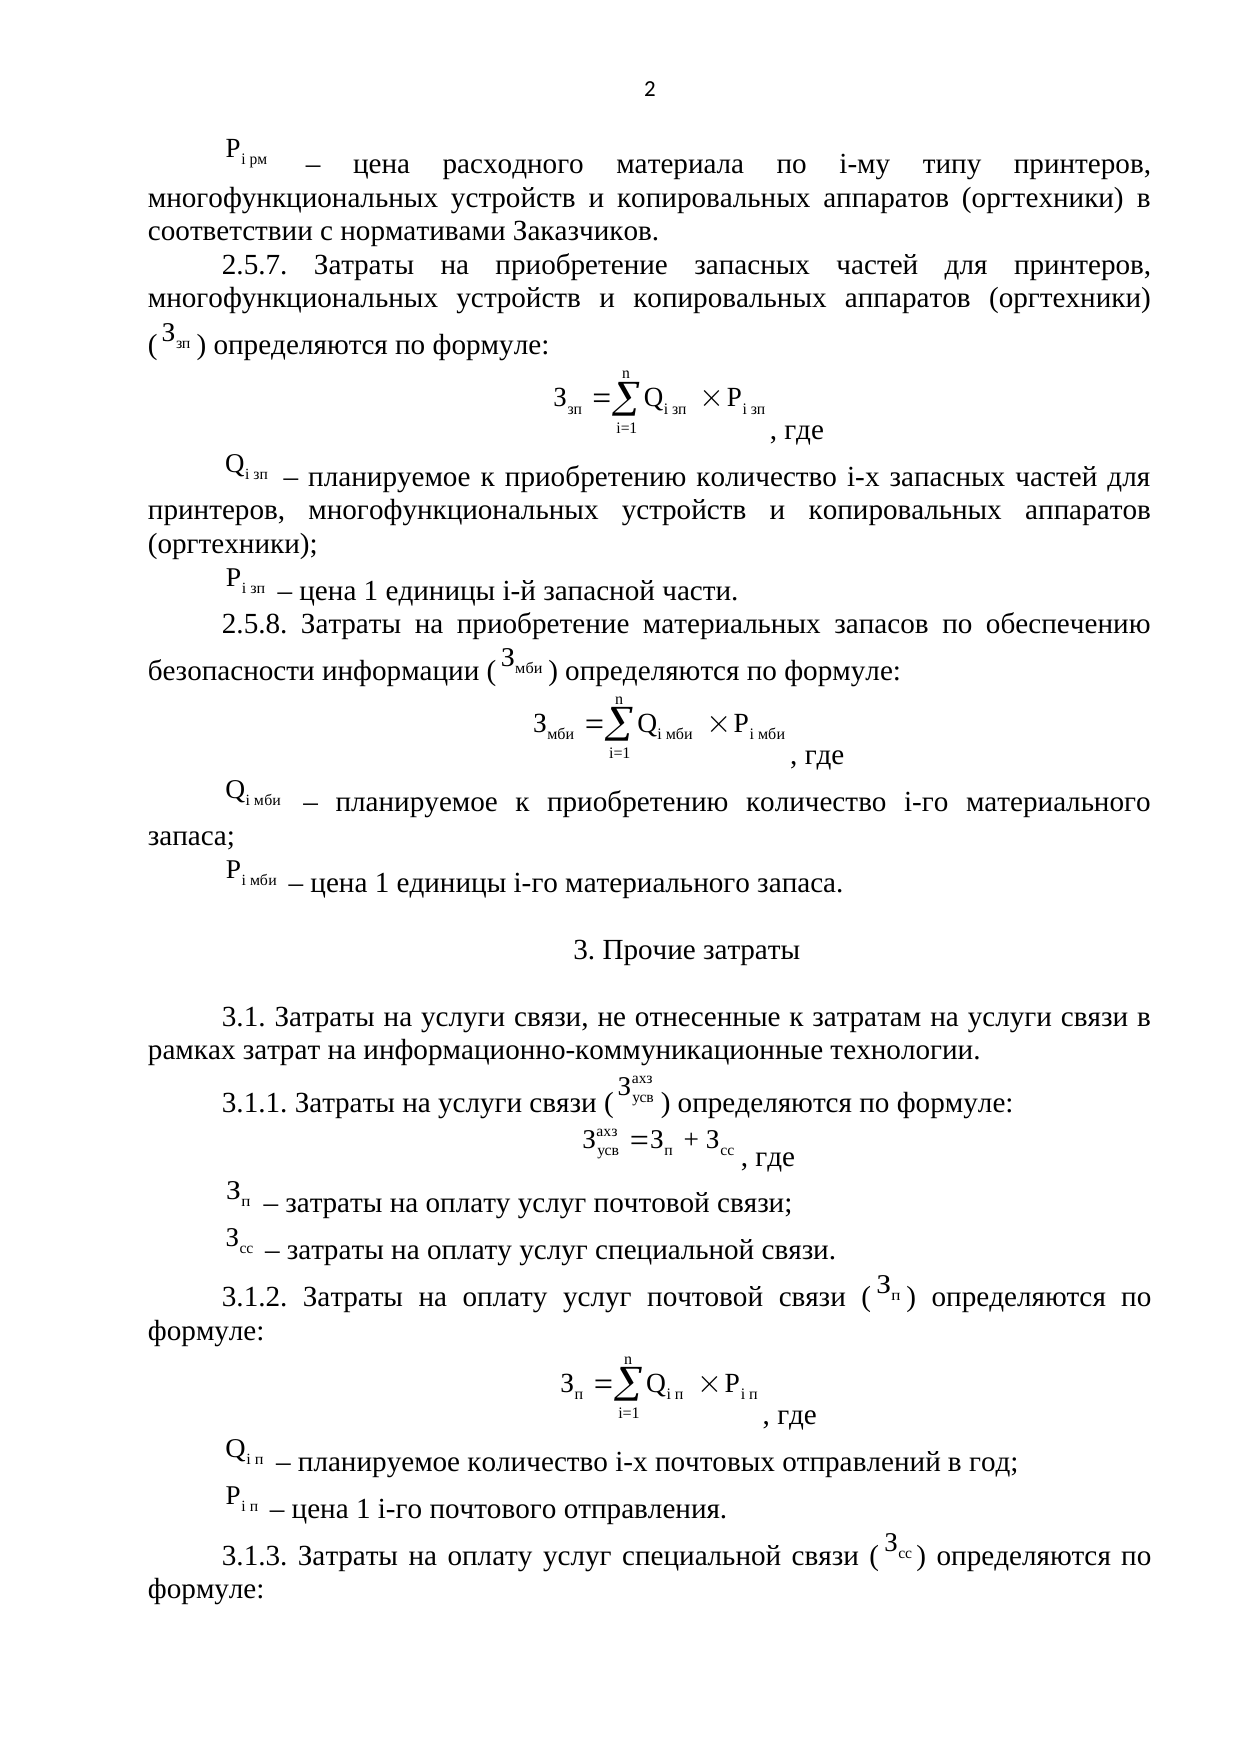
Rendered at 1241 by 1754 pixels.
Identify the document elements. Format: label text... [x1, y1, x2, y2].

text 3. Прочие затраты [148, 932, 1152, 965]
text 3.1.3. Затраты на оплату услуг специальной связи () определяются по формуле: [148, 1524, 1152, 1605]
text – планируемое количество i-х почтовых отправлений в год; [148, 1431, 1152, 1478]
text 3.1.1. Затраты на услуги связи () определяются по формуле: [148, 1066, 1152, 1119]
text , где [148, 687, 1152, 771]
text – затраты на оплату услуг специальной связи. [148, 1219, 1152, 1266]
text , где [148, 1119, 1152, 1172]
text – цена 1 единицы i-й запасной части. [148, 559, 1152, 606]
text 3.1.2. Затраты на оплату услуг почтовой связи () определяются по формуле: [148, 1266, 1152, 1346]
text – цена 1 единицы i-го материального запаса. [148, 851, 1152, 898]
text 2.5.8. Затраты на приобретение материальных запасов по обеспечению безопасности информации () определяются по формуле: [148, 606, 1152, 687]
text 3.1. Затраты на услуги связи, не отнесенные к затратам на услуги связи в рамках затрат на информационно-коммуникационные технологии. [148, 999, 1152, 1066]
text – затраты на оплату услуг почтовой связи; [148, 1172, 1152, 1219]
text , где [148, 361, 1152, 445]
text – планируемое к приобретению количество i-го материального запаса; [148, 771, 1152, 851]
text – планируемое к приобретению количество i-х запасных частей для принтеров, многофункциональных устройств и копировальных аппаратов (оргтехники); [148, 445, 1152, 559]
text – цена расходного материала по i-му типу принтеров, многофункциональных устройств и копировальных аппаратов (оргтехники) в соответствии с нормативами Заказчиков. [148, 130, 1152, 247]
text – цена 1 i-го почтового отправления. [148, 1478, 1152, 1524]
text 2.5.7. Затраты на приобретение запасных частей для принтеров, многофункциональных устройств и копировальных аппаратов (оргтехники) () определяются по формуле: [148, 247, 1152, 361]
text , где [148, 1346, 1152, 1431]
